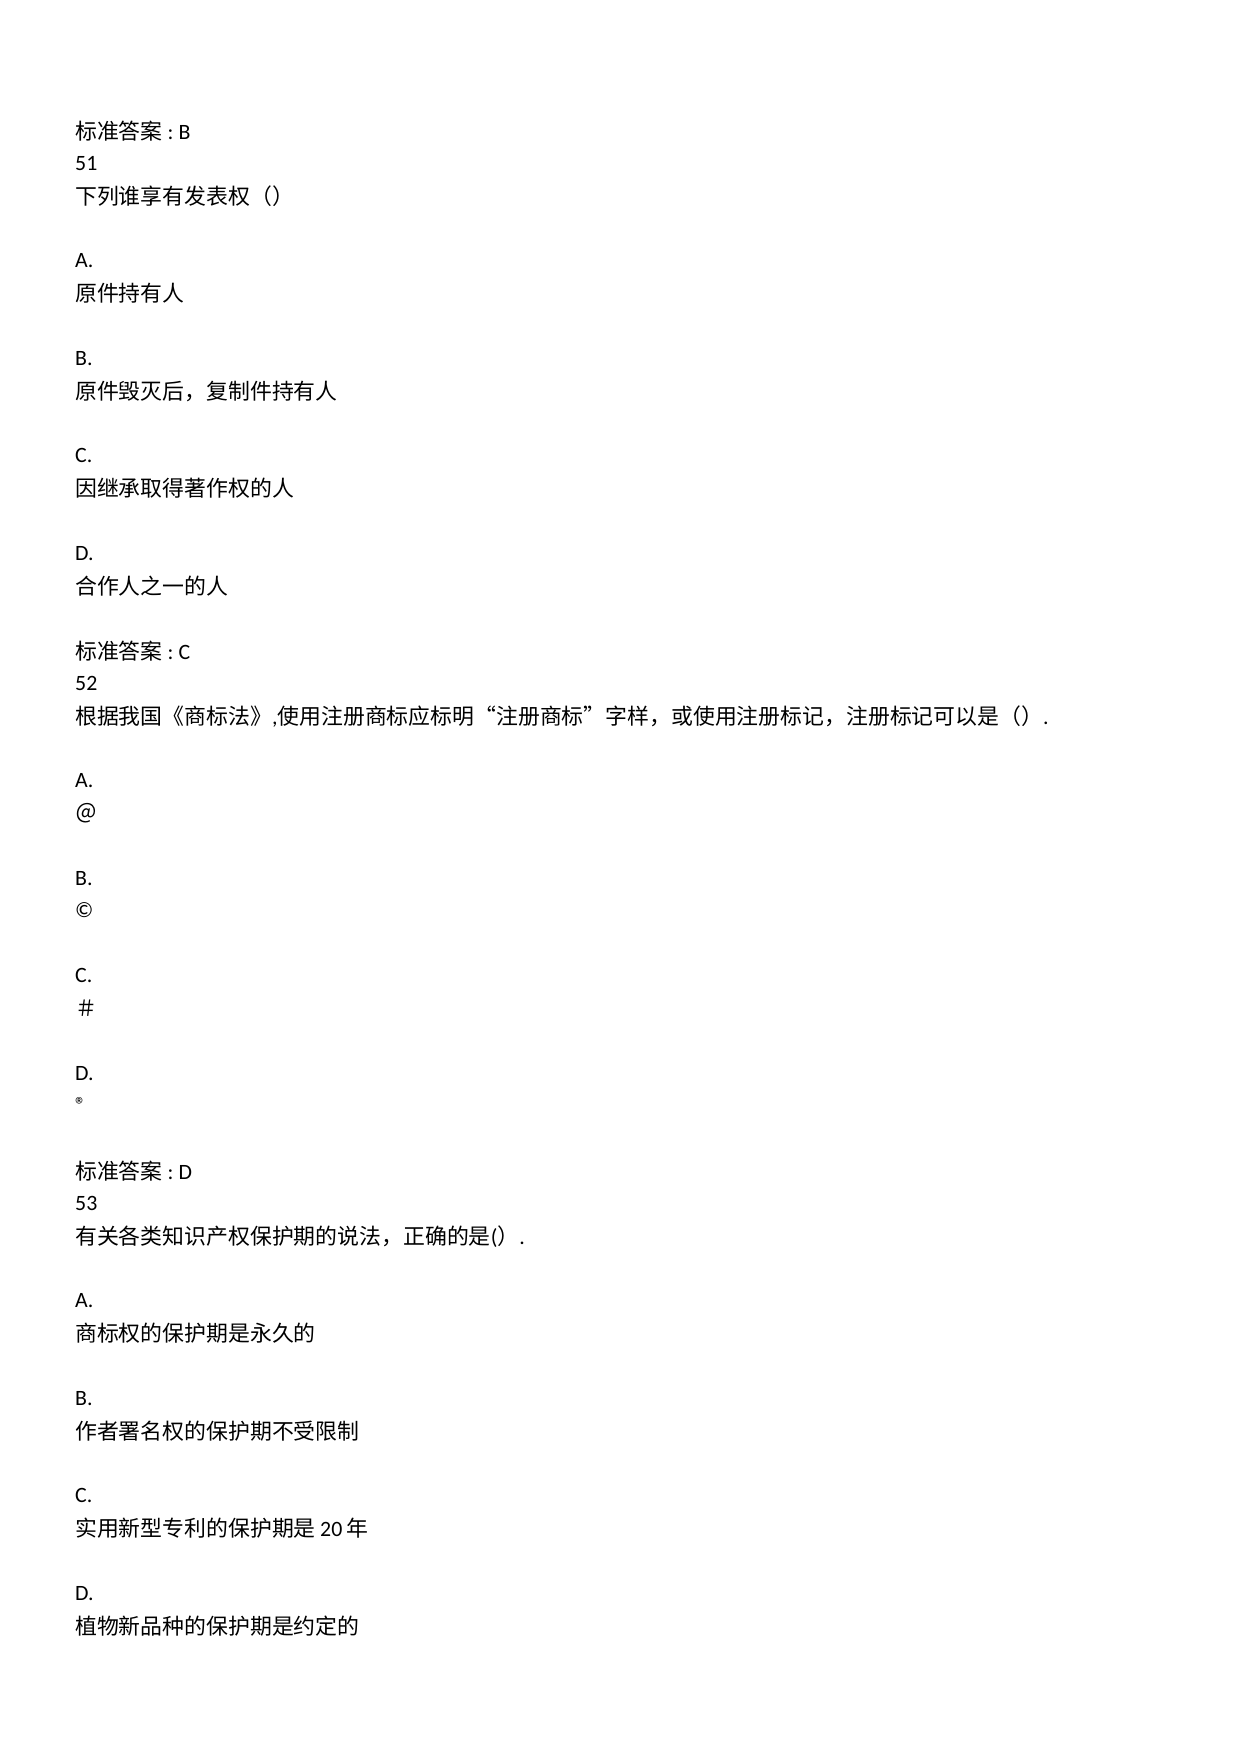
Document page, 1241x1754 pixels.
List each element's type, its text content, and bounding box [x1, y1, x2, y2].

text D. [75, 1576, 1165, 1608]
text D. [75, 1056, 1165, 1088]
text A. [75, 1283, 1165, 1316]
text B. [75, 861, 1165, 893]
text 根据我国《商标法》,使用注册商标应标明“注册商标”字样，或使用注册标记，注册标记可以是（）. [75, 698, 1165, 731]
text B. [75, 1381, 1165, 1413]
text C. [75, 1478, 1165, 1511]
text A. [75, 243, 1165, 276]
text 合作人之一的人 [75, 568, 1165, 601]
text 52 [75, 666, 1165, 698]
text © [75, 893, 1165, 926]
text 原件毁灭后，复制件持有人 [75, 373, 1165, 406]
text C. [75, 958, 1165, 991]
text ＠ [75, 796, 1165, 828]
text 商标权的保护期是永久的 [75, 1316, 1165, 1348]
text ® [75, 1088, 1165, 1121]
text 53 [75, 1186, 1165, 1218]
text A. [75, 763, 1165, 796]
text 因继承取得著作权的人 [75, 471, 1165, 503]
text D. [75, 536, 1165, 568]
text 标准答案 : C [75, 633, 1165, 666]
text 标准答案 : D [75, 1153, 1165, 1186]
text 植物新品种的保护期是约定的 [75, 1608, 1165, 1641]
text ＃ [75, 991, 1165, 1023]
text 51 [75, 146, 1165, 178]
text 标准答案 : B [75, 113, 1165, 146]
text 实用新型专利的保护期是20年 [75, 1511, 1165, 1543]
text 原件持有人 [75, 276, 1165, 308]
text B. [75, 341, 1165, 373]
text C. [75, 438, 1165, 471]
text 作者署名权的保护期不受限制 [75, 1413, 1165, 1446]
text 下列谁享有发表权（） [75, 178, 1165, 211]
text 有关各类知识产权保护期的说法，正确的是(）. [75, 1218, 1165, 1251]
